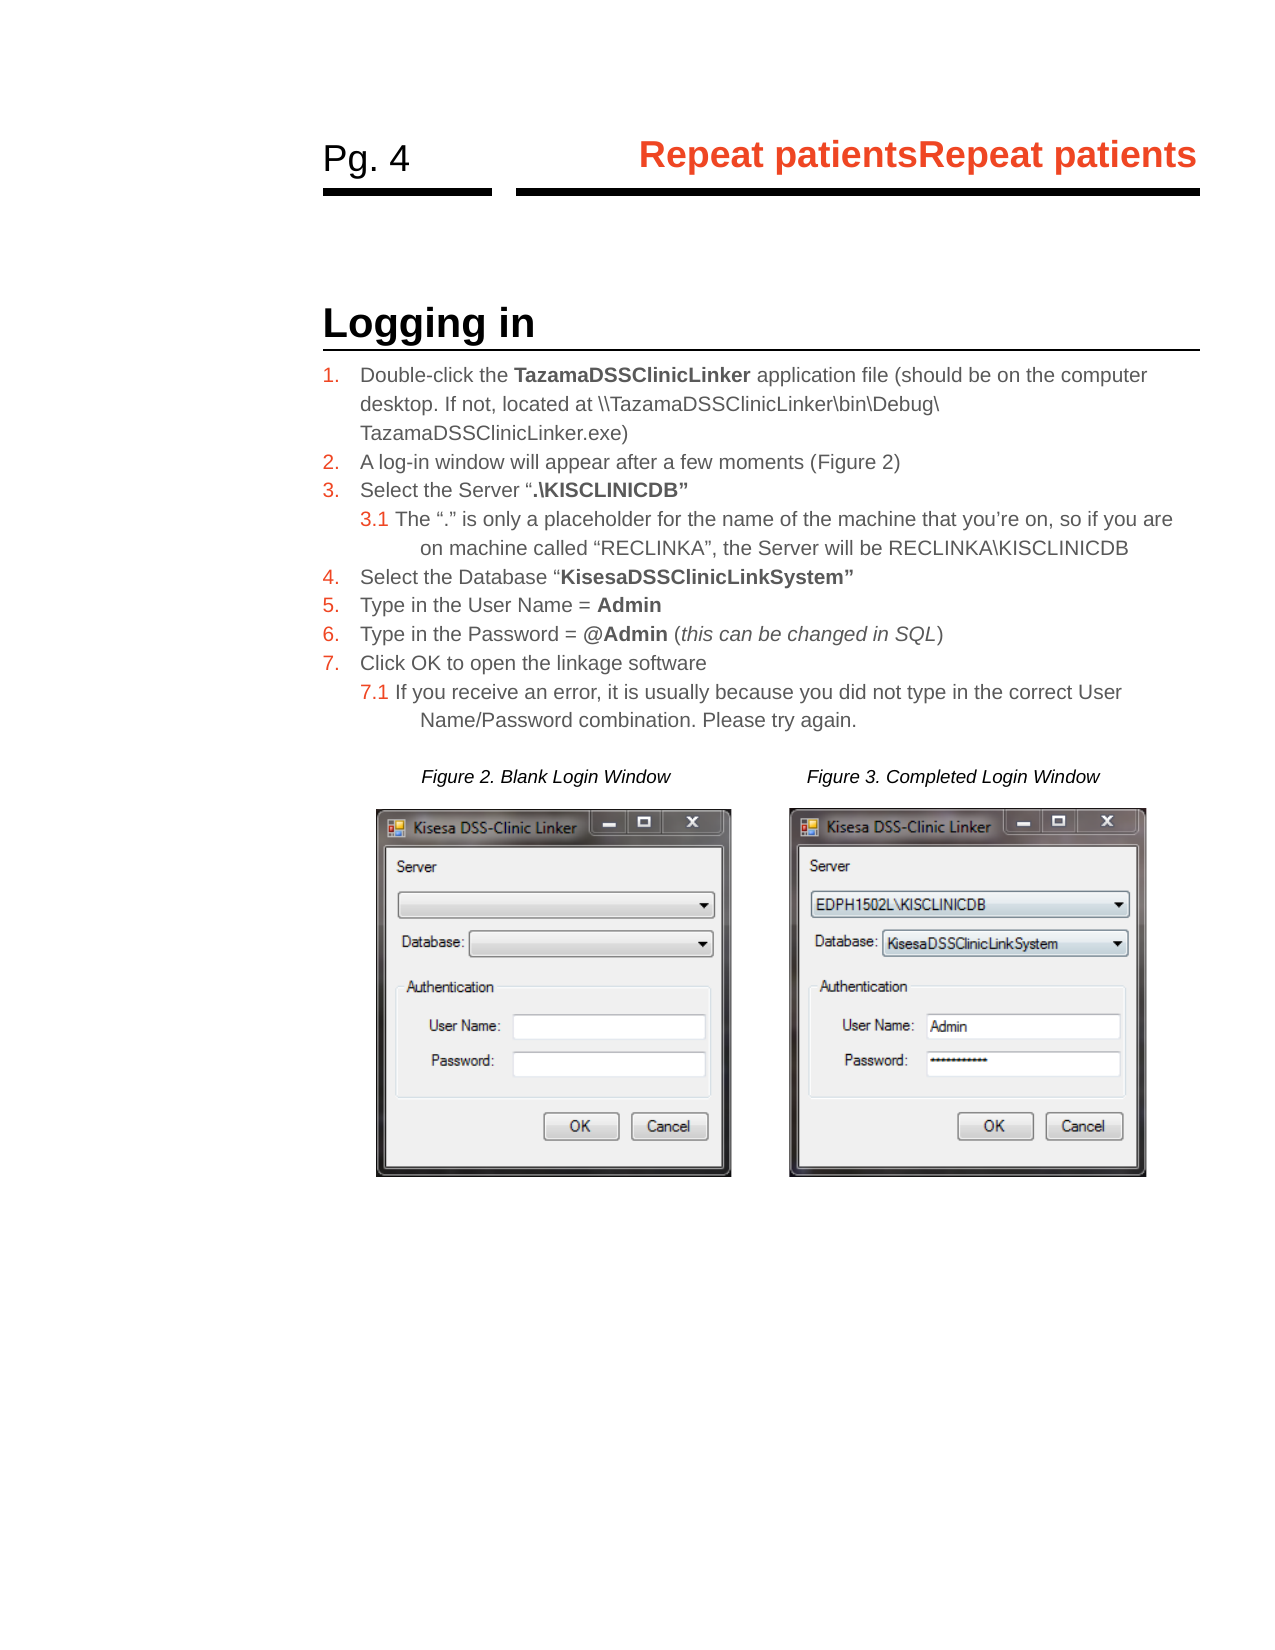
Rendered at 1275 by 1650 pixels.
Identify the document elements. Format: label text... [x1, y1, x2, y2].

picture [789, 808, 1147, 1177]
picture [376, 809, 732, 1177]
list Type in the User Name = Admin [322, 593, 1200, 617]
subtitle Logging in [322, 299, 1200, 351]
list A log-in window will appear after a few moments (Figure 2) [322, 449, 1200, 473]
text Figure 2. Blank Login Window Figure 3. Completed Login Window [322, 766, 1200, 787]
list Double-click the TazamaDSSClinicLinker application file (should be on the computer desktop. If not, located at \\TazamaDSSClinicLinker\bin\Debug\TazamaDSSClinicLinker.exe) [322, 363, 1200, 445]
list Select the Database “KisesaDSSClinicLinkSystem” [322, 564, 1200, 588]
list Click OK to open the linkage software [322, 651, 1200, 675]
list If you receive an error, it is usually because you did not type in the correct User Name/Password combination. Please try again. [360, 679, 1200, 732]
list The “.” is only a placeholder for the name of the machine that you’re on, so if you are on machine called “RECLINKA”, the Server will be RECLINKA\KISCLINICDB [360, 507, 1200, 560]
list Select the Server “.\KISCLINICDB” [322, 478, 1200, 502]
list Type in the Password = @Admin (this can be changed in SQL) [322, 622, 1200, 646]
